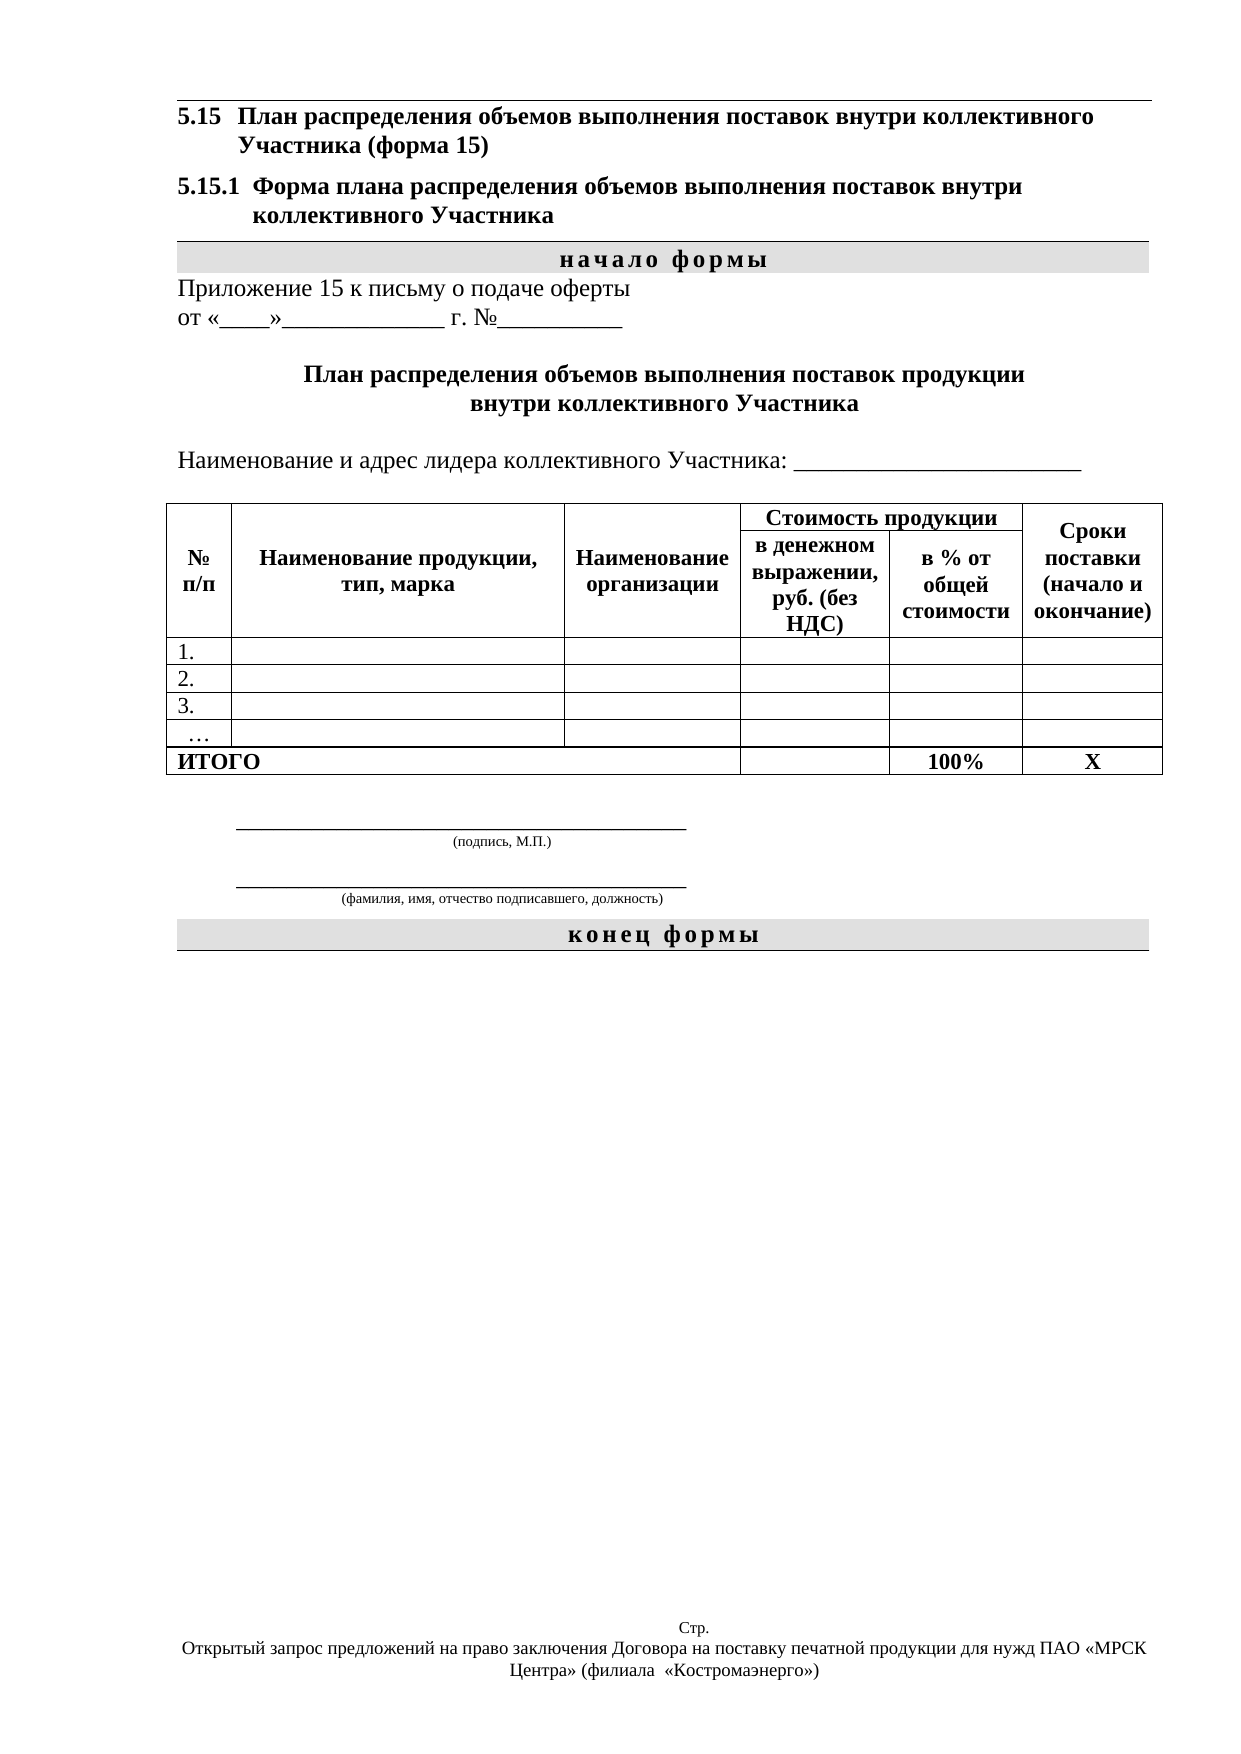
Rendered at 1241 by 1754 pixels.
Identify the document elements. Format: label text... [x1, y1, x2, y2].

table_cell [167, 693, 231, 719]
text ____________________________________ [177, 862, 1152, 890]
table_cell [1023, 720, 1162, 746]
text (подпись, М.П.) [177, 833, 768, 862]
table_cell [741, 748, 889, 774]
table_cell [565, 638, 740, 664]
table_cell в % от общей стоимости [890, 531, 1022, 637]
table_cell [232, 665, 564, 692]
text Наименование и адрес лидера коллективного Участника: _______________________ [177, 445, 1152, 474]
text Приложение 15 к письму о подаче оферты от «____»_____________ г. №__________ [177, 273, 1152, 330]
table_header Стоимость продукции [741, 504, 1022, 530]
text План распределения объемов выполнения поставок продукции внутри коллективного Участника [177, 359, 1152, 417]
text конец формы [177, 919, 1149, 950]
table_cell [1023, 638, 1162, 664]
table_cell ИТОГО [167, 748, 740, 774]
table_cell [1023, 665, 1162, 692]
table_cell [565, 665, 740, 692]
text ____________________________________ [177, 804, 1152, 833]
table_header № п/п [167, 504, 231, 637]
table_cell [167, 638, 231, 664]
table_cell [741, 720, 889, 746]
table_cell [565, 720, 740, 746]
text (фамилия, имя, отчество подписавшего, должность) [177, 890, 768, 919]
text начало формы [177, 242, 1149, 273]
table_header Наименование организации [565, 504, 740, 637]
table_header Сроки поставки (начало и окончание) [1023, 504, 1162, 637]
table_cell в денежном выражении, руб. (без НДС) [741, 531, 889, 637]
table_cell 100% [890, 748, 1022, 774]
table_cell [565, 693, 740, 719]
table_cell [890, 665, 1022, 692]
table_cell [741, 638, 889, 664]
table_cell [232, 720, 564, 746]
subtitle Форма плана распределения объемов выполнения поставок внутри коллективного Участника [177, 171, 1152, 228]
subtitle План распределения объемов выполнения поставок внутри коллективного Участника (форма 15) [177, 101, 1152, 158]
table_cell [741, 665, 889, 692]
table_cell Х [1023, 748, 1162, 774]
table_cell … [167, 720, 231, 746]
table_cell [232, 638, 564, 664]
table_cell [890, 693, 1022, 719]
table_cell [167, 665, 231, 692]
table_cell [232, 693, 564, 719]
table_header Наименование продукции, тип, марка [232, 504, 564, 637]
table_cell [741, 693, 889, 719]
table_cell [890, 638, 1022, 664]
table_cell [890, 720, 1022, 746]
table_cell [1023, 693, 1162, 719]
